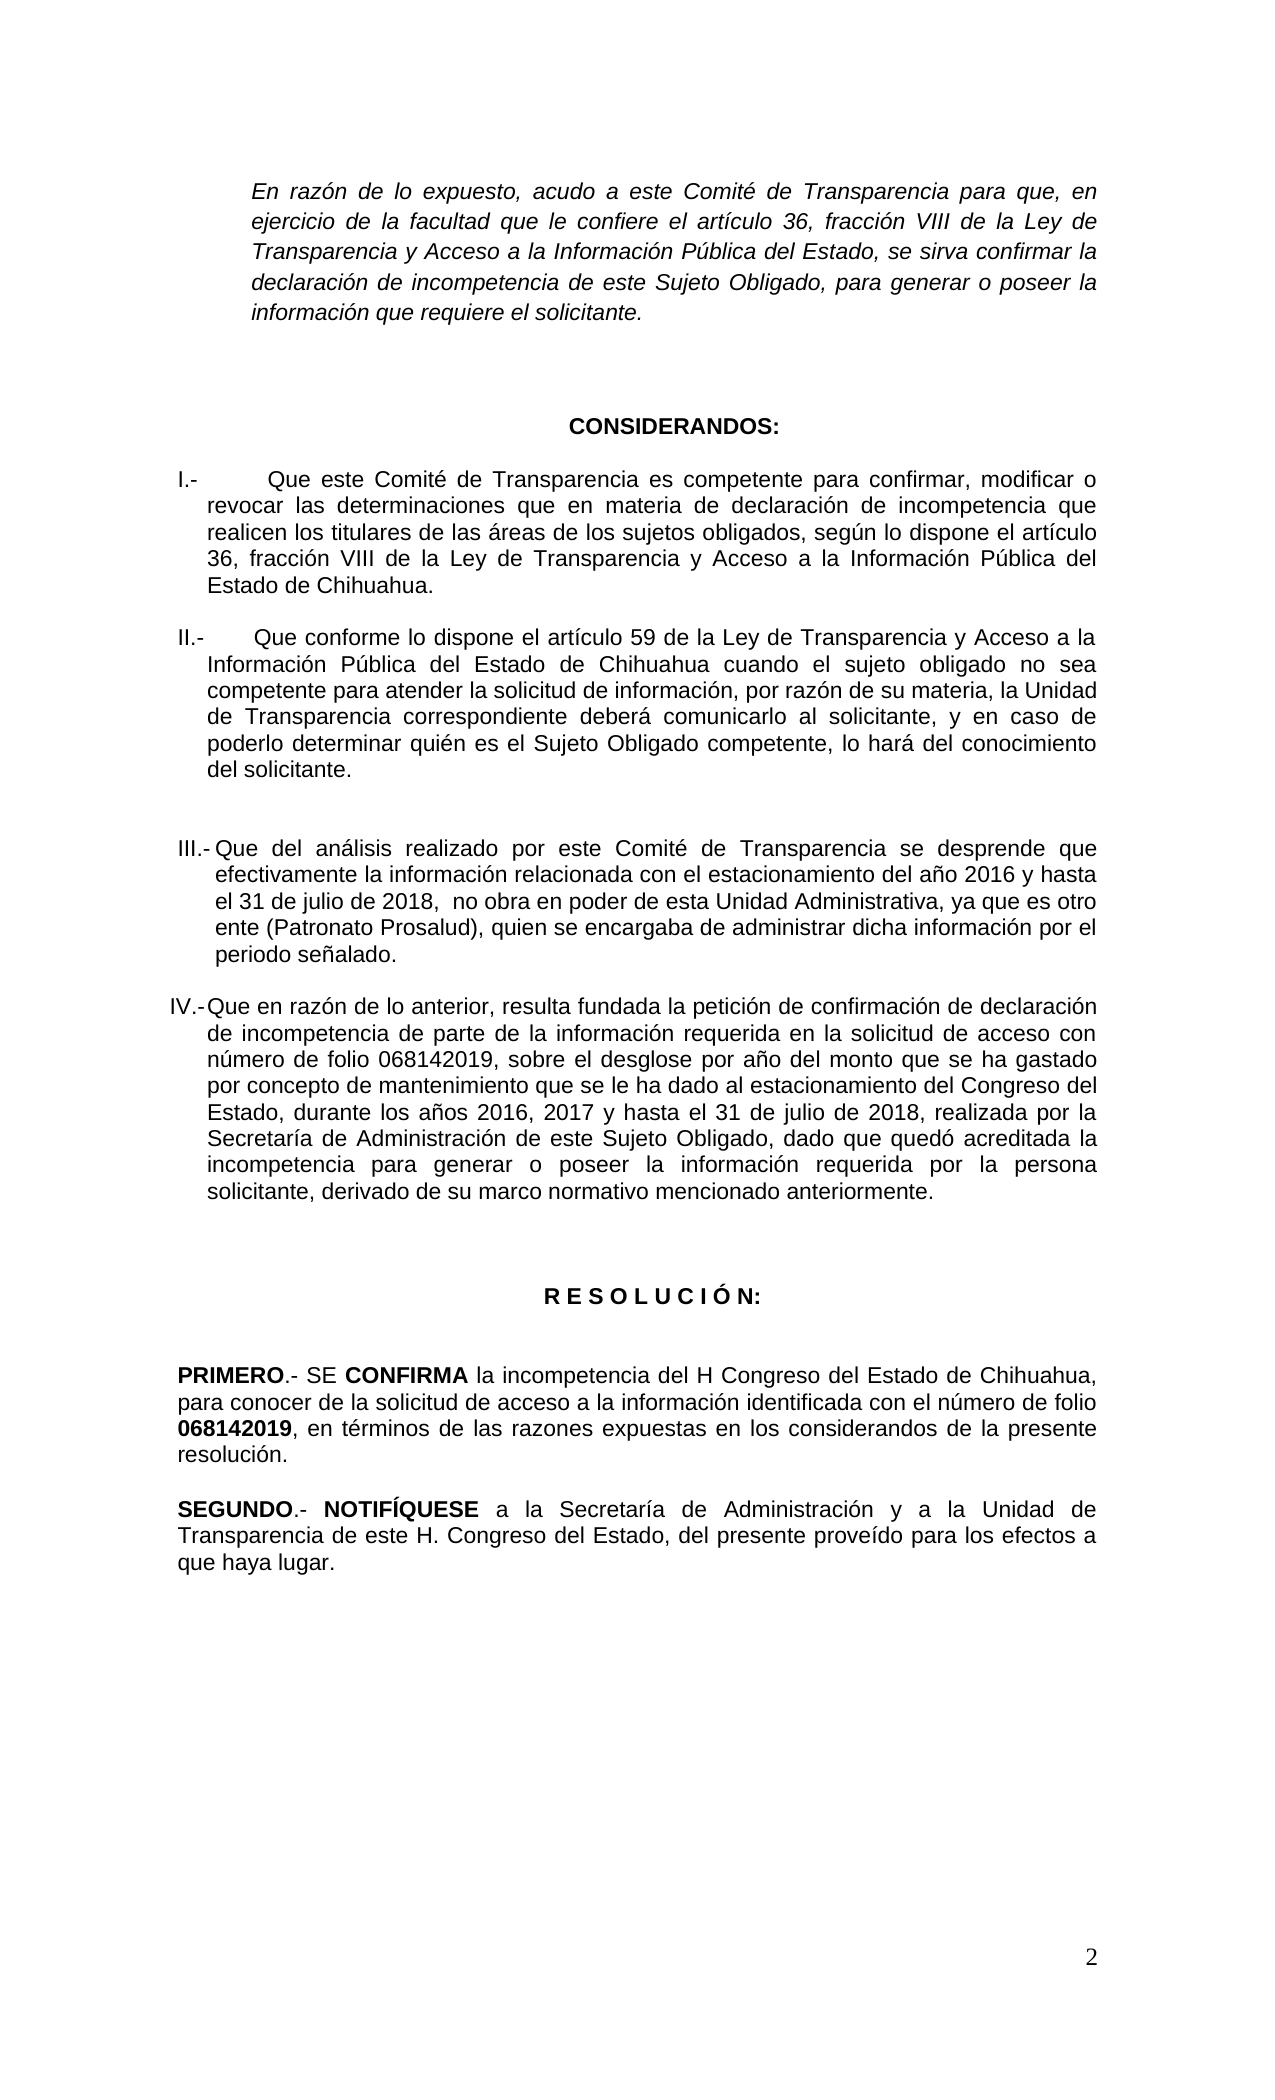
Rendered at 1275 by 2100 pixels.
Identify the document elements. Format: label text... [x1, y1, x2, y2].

text CONSIDERANDOS: [251, 413, 1098, 440]
list Que del análisis realizado por este Comité de Transparencia se desprende que efectivamente la información relacionada con el estacionamiento del año 2016 y hasta el 31 de julio de 2018, no obra en poder de esta Unidad Administrativa, ya que es otro ente (Patronato Prosalud), quien se encargaba de administrar dicha información por el periodo señalado. [177, 835, 1098, 967]
text En razón de lo expuesto, acudo a este Comité de Transparencia para que, en ejercicio de la facultad que le confiere el artículo 36, fracción VIII de la Ley de Transparencia y Acceso a la Información Pública del Estado, se sirva confirmar la declaración de incompetencia de este Sujeto Obligado, para generar o poseer la información que requiere el solicitante. [251, 178, 1098, 325]
list Que conforme lo dispone el artículo 59 de la Ley de Transparencia y Acceso a la Información Pública del Estado de Chihuahua cuando el sujeto obligado no sea competente para atender la solicitud de información, por razón de su materia, la Unidad de Transparencia correspondiente deberá comunicarlo al solicitante, y en caso de poderlo determinar quién es el Sujeto Obligado competente, lo hará del conocimiento del solicitante. [177, 624, 1098, 782]
text PRIMERO.- SE CONFIRMA la incompetencia del H Congreso del Estado de Chihuahua, para conocer de la solicitud de acceso a la información identificada con el número de folio 068142019, en términos de las razones expuestas en los considerandos de la presente resolución. [177, 1362, 1098, 1468]
list Que en razón de lo anterior, resulta fundada la petición de confirmación de declaración de incompetencia de parte de la información requerida en la solicitud de acceso con número de folio 068142019, sobre el desglose por año del monto que se ha gastado por concepto de mantenimiento que se le ha dado al estacionamiento del Congreso del Estado, durante los años 2016, 2017 y hasta el 31 de julio de 2018, realizada por la Secretaría de Administración de este Sujeto Obligado, dado que quedó acreditada la incompetencia para generar o poseer la información requerida por la persona solicitante, derivado de su marco normativo mencionado anteriormente. [169, 993, 1098, 1204]
text R E S O L U C I Ó N: [207, 1283, 1098, 1309]
text SEGUNDO.- NOTIFÍQUESE a la Secretaría de Administración y a la Unidad de Transparencia de este H. Congreso del Estado, del presente proveído para los efectos a que haya lugar. [177, 1496, 1098, 1575]
list Que este Comité de Transparencia es competente para confirmar, modificar o revocar las determinaciones que en materia de declaración de incompetencia que realicen los titulares de las áreas de los sujetos obligados, según lo dispone el artículo 36, fracción VIII de la Ley de Transparencia y Acceso a la Información Pública del Estado de Chihuahua. [177, 466, 1098, 598]
